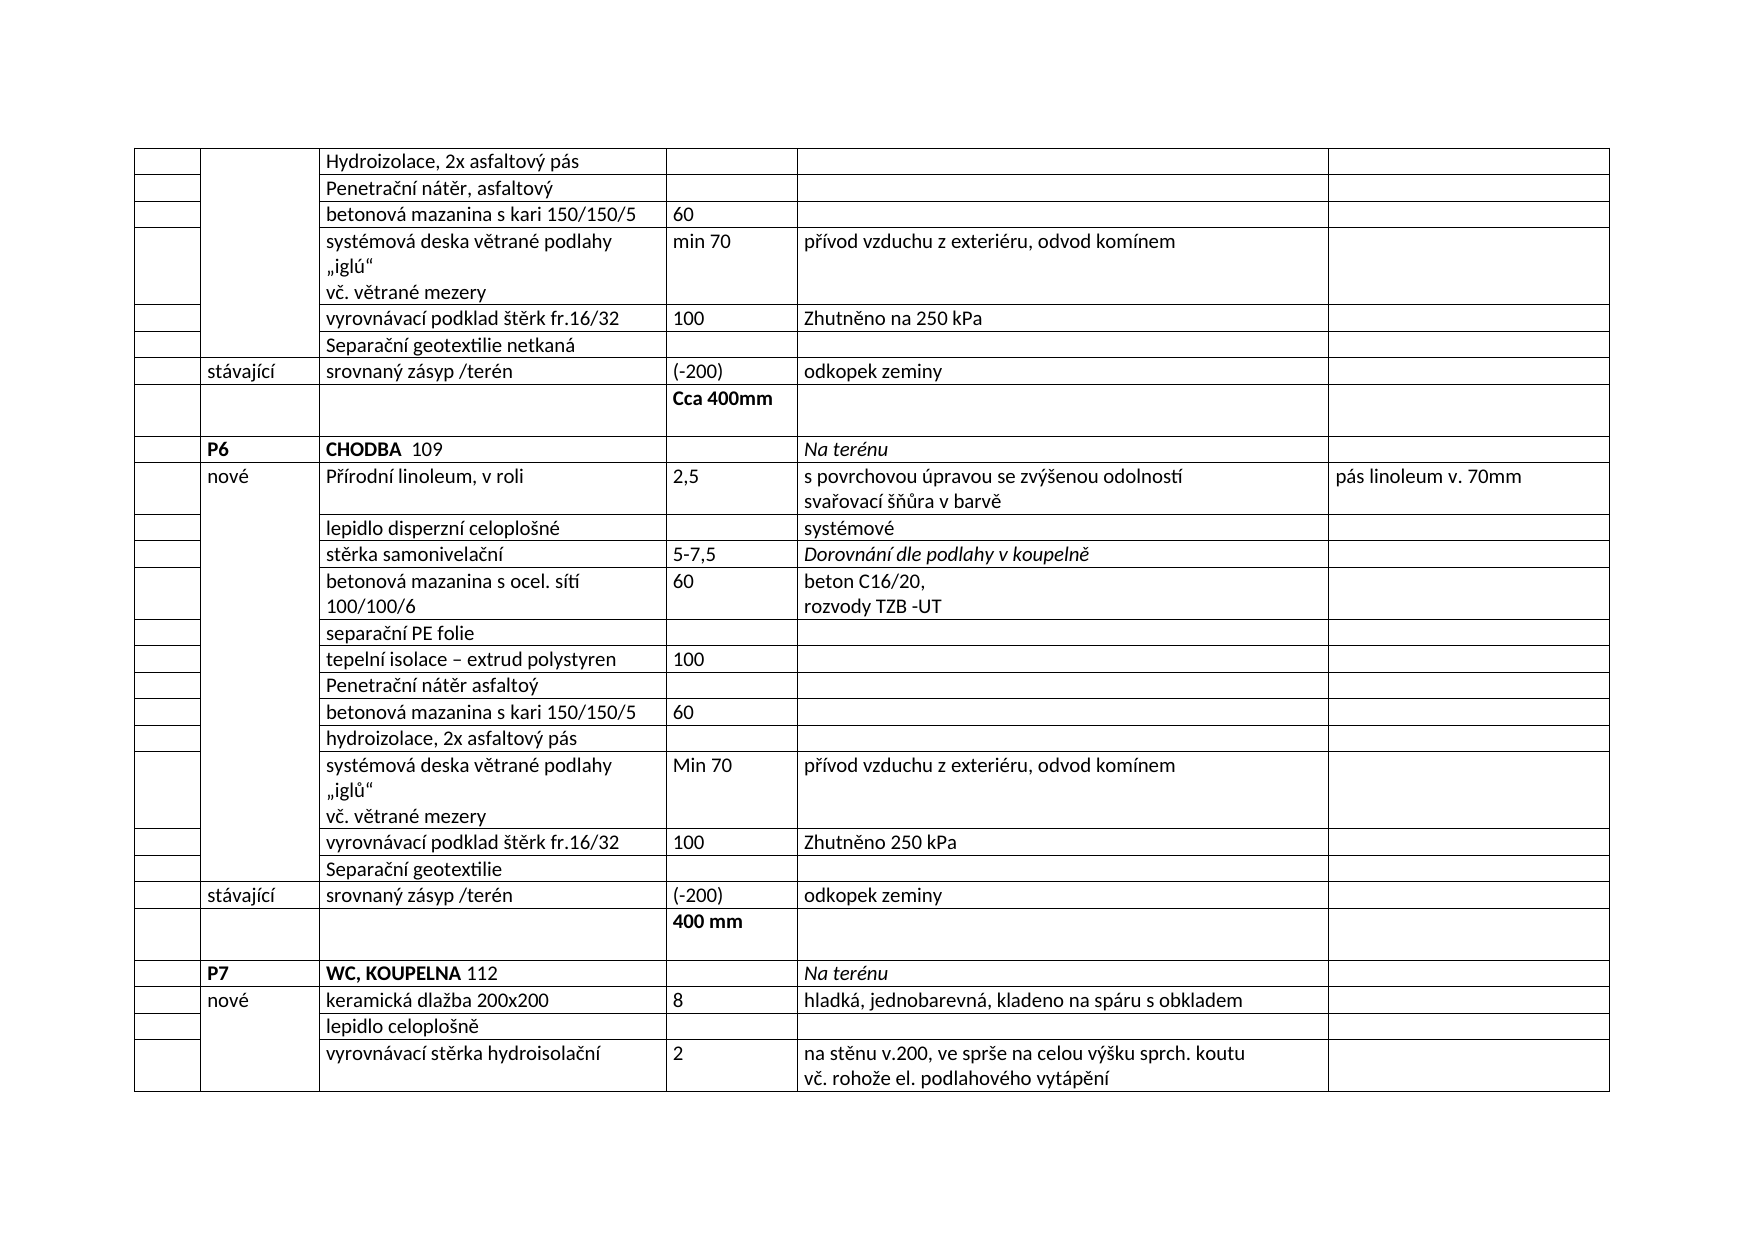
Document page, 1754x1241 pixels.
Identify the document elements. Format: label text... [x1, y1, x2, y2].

table_cell [1329, 149, 1609, 174]
table_cell [135, 332, 200, 357]
table_cell [667, 175, 797, 201]
table_cell Min 70 [667, 752, 797, 828]
table_cell (-200) [667, 882, 797, 908]
table_cell systémová deska větrané podlahy „iglů“ vč. větrané mezery [320, 752, 666, 828]
table_cell [667, 515, 797, 540]
table_cell Dorovnání dle podlahy v koupelně [798, 541, 1328, 567]
table_cell [135, 726, 200, 751]
table_cell [1329, 726, 1609, 751]
table_cell [135, 358, 200, 384]
table_cell [135, 752, 200, 828]
table_cell systémová deska větrané podlahy „iglú“ vč. větrané mezery [320, 228, 666, 304]
table_cell [1329, 568, 1609, 619]
table_cell 100 [667, 829, 797, 855]
table_cell [135, 202, 200, 227]
table_cell keramická dlažba 200x200 [320, 987, 666, 1012]
table_cell [1329, 175, 1609, 201]
table_cell [798, 175, 1328, 201]
table_cell [798, 332, 1328, 357]
table_cell [201, 909, 319, 959]
table_cell [1329, 385, 1609, 436]
table_cell [667, 149, 797, 174]
table_cell Penetrační nátěr asfaltoý [320, 673, 666, 698]
table_cell stávající [201, 882, 319, 908]
table_cell 2 [667, 1040, 797, 1091]
table_cell lepidlo disperzní celoplošné [320, 515, 666, 540]
table_cell Na terénu [798, 437, 1328, 462]
table_cell [135, 175, 200, 201]
table_cell 5-7,5 [667, 541, 797, 567]
table_cell CHODBA 109 [320, 437, 666, 462]
table_cell srovnaný zásyp /terén [320, 358, 666, 384]
table_cell Zhutněno na 250 kPa [798, 305, 1328, 331]
table_cell [1329, 202, 1609, 227]
table_cell [667, 437, 797, 462]
table_cell Separační geotextilie netkaná [320, 332, 666, 357]
table_cell vyrovnávací podklad štěrk fr.16/32 [320, 829, 666, 855]
table_cell [135, 620, 200, 645]
table_cell 60 [667, 202, 797, 227]
table_cell [1329, 829, 1609, 855]
table_cell [320, 385, 666, 436]
table_cell s povrchovou úpravou se zvýšenou odolností svařovací šňůra v barvě [798, 463, 1328, 514]
table_cell [135, 856, 200, 881]
table_cell vyrovnávací podklad štěrk fr.16/32 [320, 305, 666, 331]
table_cell [798, 149, 1328, 174]
table_cell přívod vzduchu z exteriéru, odvod komínem [798, 752, 1328, 828]
table_cell [1329, 856, 1609, 881]
table_cell [135, 987, 200, 1012]
table_cell lepidlo celoplošně [320, 1014, 666, 1039]
table_cell Hydroizolace, 2x asfaltový pás [320, 149, 666, 174]
table_cell [667, 856, 797, 881]
table_cell stěrka samonivelační [320, 541, 666, 567]
table_cell Přírodní linoleum, v roli [320, 463, 666, 514]
table_cell [1329, 228, 1609, 304]
table_cell [1329, 987, 1609, 1012]
table_cell [135, 515, 200, 540]
table_cell na stěnu v.200, ve sprše na celou výšku sprch. koutu vč. rohože el. podlahového vytápění [798, 1040, 1328, 1091]
table_cell přívod vzduchu z exteriéru, odvod komínem [798, 228, 1328, 304]
table_cell [1329, 1014, 1609, 1039]
table_cell odkopek zeminy [798, 882, 1328, 908]
table_cell systémové [798, 515, 1328, 540]
table_cell [135, 568, 200, 619]
table_cell [135, 437, 200, 462]
table_cell [798, 673, 1328, 698]
table_cell [1329, 673, 1609, 698]
table_cell hladká, jednobarevná, kladeno na spáru s obkladem [798, 987, 1328, 1012]
table_cell [1329, 541, 1609, 567]
table_cell [798, 909, 1328, 959]
table_cell [798, 620, 1328, 645]
table_cell [135, 463, 200, 514]
table_cell [1329, 699, 1609, 724]
table_cell [135, 699, 200, 724]
table_cell WC, KOUPELNA 112 [320, 961, 666, 986]
table_cell [798, 1014, 1328, 1039]
table_cell P7 [201, 961, 319, 986]
table_cell [135, 149, 200, 174]
table_cell [798, 202, 1328, 227]
table_cell Separační geotextilie [320, 856, 666, 881]
table_cell [135, 829, 200, 855]
table_cell [135, 961, 200, 986]
table_cell nové [201, 463, 319, 881]
table_cell [798, 856, 1328, 881]
table_cell [667, 332, 797, 357]
table_cell [1329, 620, 1609, 645]
table_cell [1329, 305, 1609, 331]
table_cell [135, 882, 200, 908]
table_cell srovnaný zásyp /terén [320, 882, 666, 908]
table_cell 400 mm [667, 909, 797, 959]
table_cell separační PE folie [320, 620, 666, 645]
table_cell 60 [667, 699, 797, 724]
table_cell [1329, 961, 1609, 986]
table_cell min 70 [667, 228, 797, 304]
table_cell [1329, 515, 1609, 540]
table_cell betonová mazanina s kari 150/150/5 [320, 202, 666, 227]
table_cell [667, 620, 797, 645]
table_cell [798, 726, 1328, 751]
table_cell [135, 673, 200, 698]
table_cell [135, 305, 200, 331]
table_cell nové [201, 987, 319, 1091]
table_cell [135, 385, 200, 436]
table_cell [1329, 752, 1609, 828]
table_cell [320, 909, 666, 959]
table_cell [1329, 882, 1609, 908]
table_cell [667, 726, 797, 751]
table_cell beton C16/20, rozvody TZB -UT [798, 568, 1328, 619]
table_cell Cca 400mm [667, 385, 797, 436]
table_cell [1329, 437, 1609, 462]
table_cell [798, 385, 1328, 436]
table_cell [667, 1014, 797, 1039]
table_cell [667, 673, 797, 698]
table_cell [1329, 358, 1609, 384]
table_cell 8 [667, 987, 797, 1012]
table_cell [798, 699, 1328, 724]
table_cell 100 [667, 646, 797, 672]
table_cell stávající [201, 358, 319, 384]
table_cell (-200) [667, 358, 797, 384]
table_cell vyrovnávací stěrka hydroisolační [320, 1040, 666, 1091]
table_cell [798, 646, 1328, 672]
table_cell [1329, 1040, 1609, 1091]
table_cell 60 [667, 568, 797, 619]
table_cell betonová mazanina s kari 150/150/5 [320, 699, 666, 724]
table_cell 100 [667, 305, 797, 331]
table_cell [135, 228, 200, 304]
table_cell [135, 541, 200, 567]
table_cell [135, 909, 200, 959]
table_cell pás linoleum v. 70mm [1329, 463, 1609, 514]
table_cell P6 [201, 437, 319, 462]
table_cell hydroizolace, 2x asfaltový pás [320, 726, 666, 751]
table_cell [667, 961, 797, 986]
table_cell odkopek zeminy [798, 358, 1328, 384]
table_cell tepelní isolace – extrud polystyren [320, 646, 666, 672]
table_cell [201, 385, 319, 436]
table_cell Na terénu [798, 961, 1328, 986]
table_cell [1329, 332, 1609, 357]
table_cell [135, 646, 200, 672]
table_cell 2,5 [667, 463, 797, 514]
table_cell [135, 1040, 200, 1091]
table_cell betonová mazanina s ocel. sítí 100/100/6 [320, 568, 666, 619]
table_cell [135, 1014, 200, 1039]
table_cell Zhutněno 250 kPa [798, 829, 1328, 855]
table_cell [1329, 646, 1609, 672]
table_cell [1329, 909, 1609, 959]
table_cell Penetrační nátěr, asfaltový [320, 175, 666, 201]
